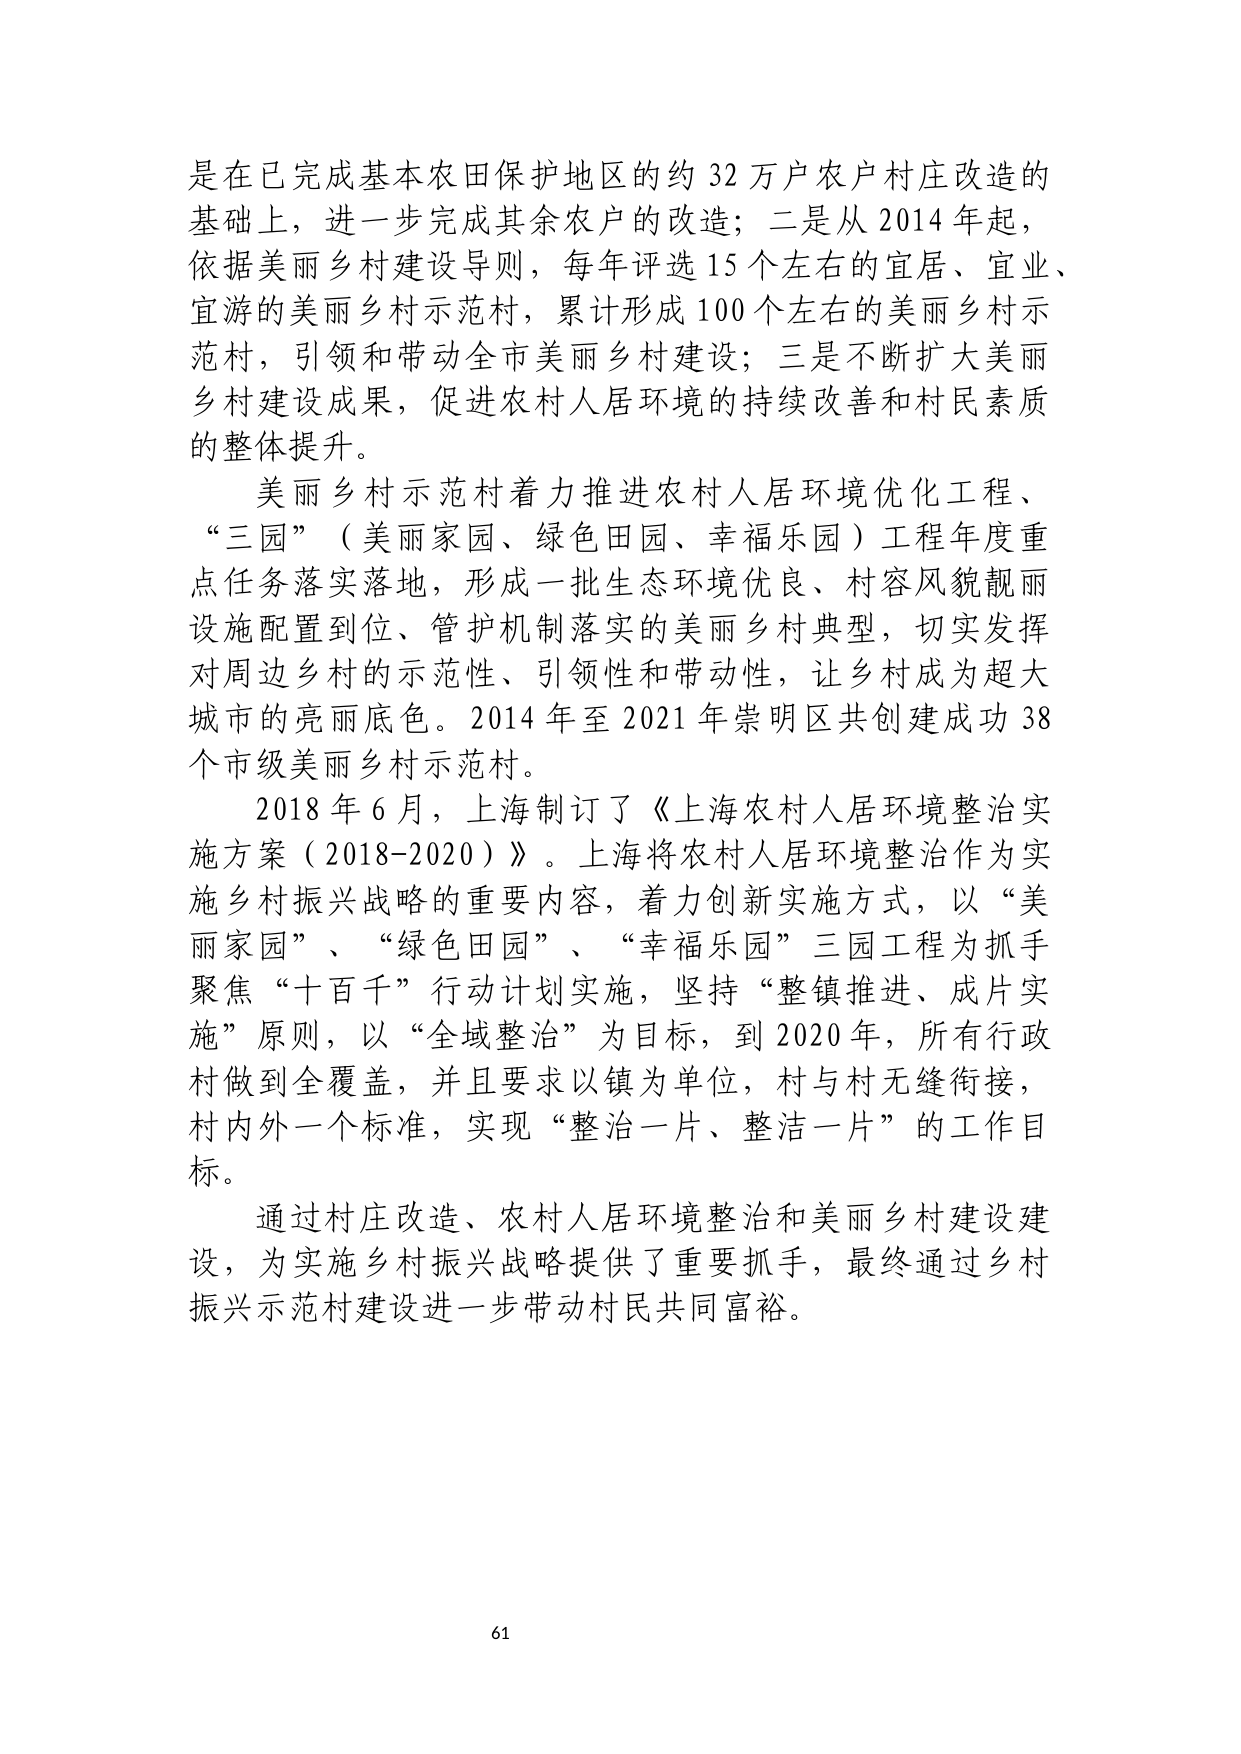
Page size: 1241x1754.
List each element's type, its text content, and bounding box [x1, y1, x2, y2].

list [187, 150, 1053, 467]
list 美丽乡村示范村着力推进农村人居环境优化工程、“三园”（美丽家园、绿色田园、幸福乐园）工程年度重点任务落实落地，形成一批生态环境优良、村容风貌靓丽、设施配置到位、管护机制落实的美丽乡村典型，切实发挥对周边乡村的示范性、引领性和带动性，让乡村成为超大城市的亮丽底色。2014年至2021年崇明区共创建成功38个市级美丽乡村示范村。 [187, 467, 1053, 784]
list 2018年6月，上海制订了《上海农村人居环境整治实施方案（2018-2020）》。上海将农村人居环境整治作为实施乡村振兴战略的重要内容，着力创新实施方式，以“美丽家园”、“绿色田园”、“幸福乐园”三园工程为抓手，聚焦“十百千”行动计划实施，坚持“整镇推进、成片实施”原则，以“全域整治”为目标，到2020年，所有行政村做到全覆盖，并且要求以镇为单位，村与村无缝衔接，村内外一个标准，实现“整治一片、整洁一片”的工作目标。 [187, 784, 1053, 1192]
list 通过村庄改造、农村人居环境整治和美丽乡村建设建设，为实施乡村振兴战略提供了重要抓手，最终通过乡村振兴示范村建设进一步带动村民共同富裕。 [187, 1192, 1053, 1328]
